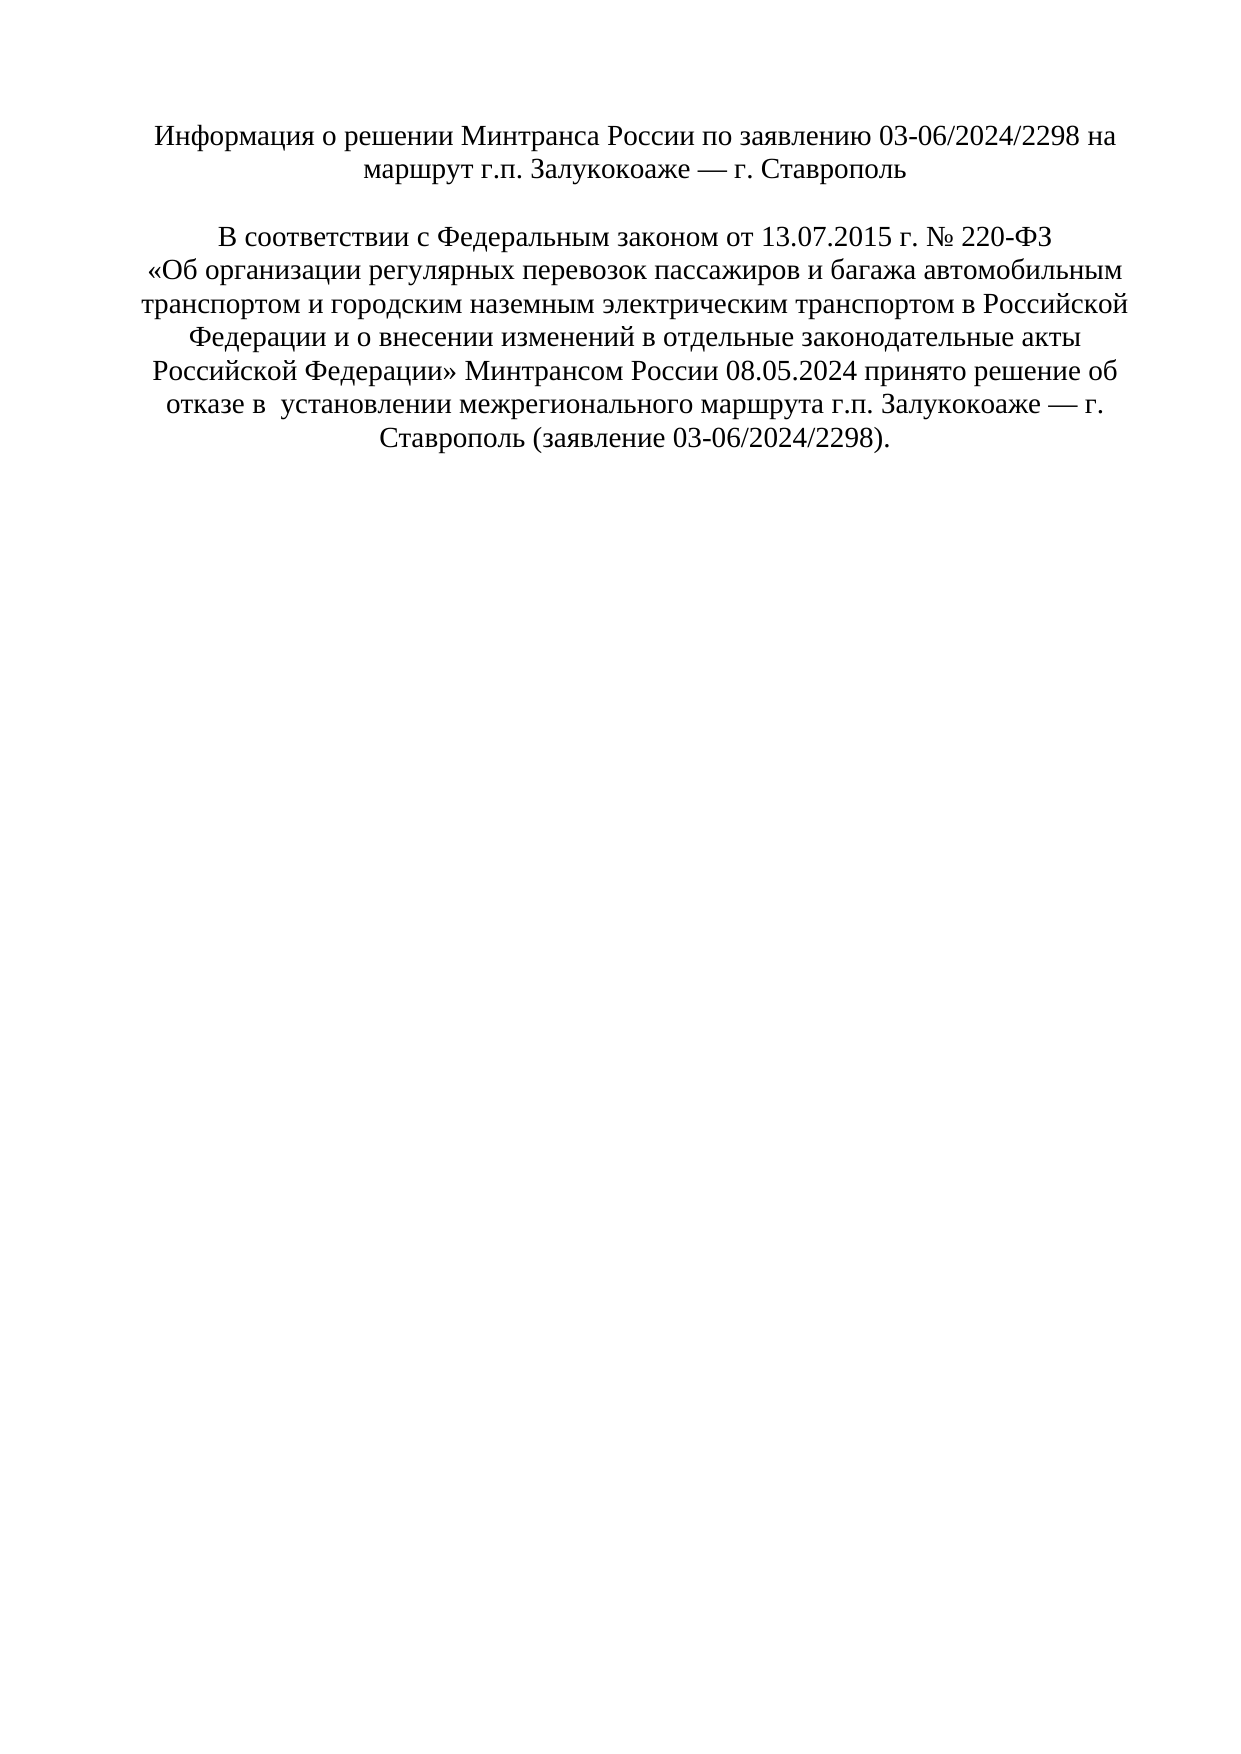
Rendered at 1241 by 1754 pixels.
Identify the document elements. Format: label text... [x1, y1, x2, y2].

text В соответствии с Федеральным законом от 13.07.2015 г. № 220-ФЗ «Об организации регулярных перевозок пассажиров и багажа автомобильным транспортом и городским наземным электрическим транспортом в Российской Федерации и о внесении изменений в отдельные законодательные акты Российской Федерации» Минтрансом России 08.05.2024 принято решение об отказе в установлении межрегионального маршрута г.п. Залукокоаже — г. Ставрополь (заявление 03-06/2024/2298). [118, 219, 1152, 453]
text Информация о решении Минтранса России по заявлению 03-06/2024/2298 на маршрут г.п. Залукокоаже — г. Ставрополь [118, 118, 1152, 185]
